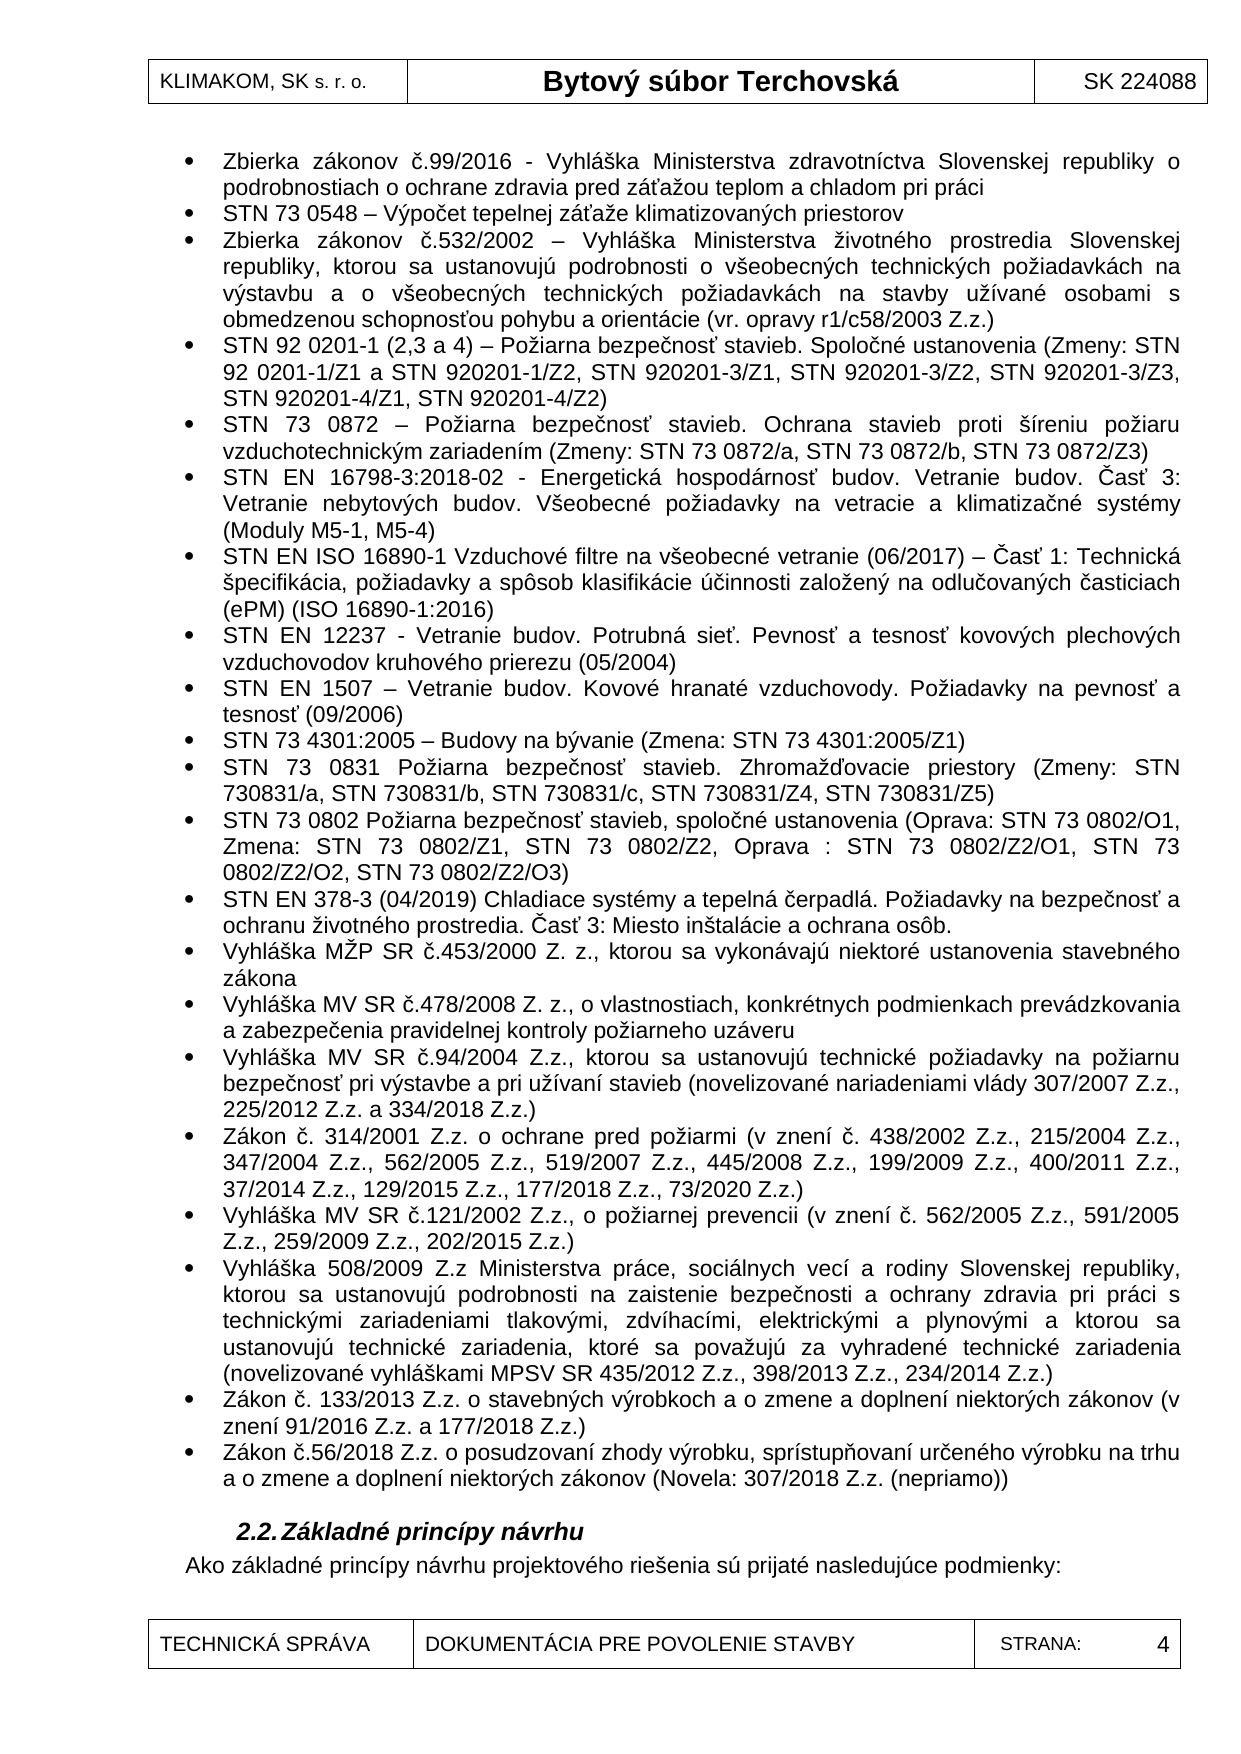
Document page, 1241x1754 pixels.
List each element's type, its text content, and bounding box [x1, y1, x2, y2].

text Zákon č. 133/2013 Z.z. o stavebných výrobkoch a o zmene a doplnení niektorých zákonov (v znení 91/2016 Z.z. a 177/2018 Z.z.) [185, 1386, 1181, 1439]
text Zákon č. 314/2001 Z.z. o ochrane pred požiarmi (v znení č. 438/2002 Z.z., 215/2004 Z.z., 347/2004 Z.z., 562/2005 Z.z., 519/2007 Z.z., 445/2008 Z.z., 199/2009 Z.z., 400/2011 Z.z., 37/2014 Z.z., 129/2015 Z.z., 177/2018 Z.z., 73/2020 Z.z.) [185, 1123, 1181, 1202]
text Vyhláška MŽP SR č.453/2000 Z. z., ktorou sa vykonávajú niektoré ustanovenia stavebného zákona [185, 938, 1181, 991]
list Ako základné princípy návrhu projektového riešenia sú prijaté nasledujúce podmienky: [185, 1552, 1181, 1578]
text Vyhláška MV SR č.94/2004 Z.z., ktorou sa ustanovujú technické požiadavky na požiarnu bezpečnosť pri výstavbe a pri užívaní stavieb (novelizované nariadeniami vlády 307/2007 Z.z., 225/2012 Z.z. a 334/2018 Z.z.) [185, 1044, 1181, 1123]
text Vyhláška MV SR č.121/2002 Z.z., o požiarnej prevencii (v znení č. 562/2005 Z.z., 591/2005 Z.z., 259/2009 Z.z., 202/2015 Z.z.) [185, 1202, 1181, 1254]
text STN EN 12237 - Vetranie budov. Potrubná sieť. Pevnosť a tesnosť kovových plechových vzduchovodov kruhového prierezu (05/2004) [185, 622, 1181, 675]
text STN 73 4301:2005 – Budovy na bývanie (Zmena: STN 73 4301:2005/Z1) [185, 727, 1181, 754]
text STN 73 0548 – Výpočet tepelnej záťaže klimatizovaných priestorov [185, 200, 1181, 227]
text STN EN 16798-3:2018-02 - Energetická hospodárnosť budov. Vetranie budov. Časť 3: Vetranie nebytových budov. Všeobecné požiadavky na vetracie a klimatizačné systémy (Moduly M5-1, M5-4) [185, 464, 1181, 543]
text Zákon č.56/2018 Z.z. o posudzovaní zhody výrobku, sprístupňovaní určeného výrobku na trhu a o zmene a doplnení niektorých zákonov (Novela: 307/2018 Z.z. (nepriamo)) [185, 1439, 1181, 1492]
text STN 73 0872 – Požiarna bezpečnosť stavieb. Ochrana stavieb proti šíreniu požiaru vzduchotechnickým zariadením (Zmeny: STN 73 0872/a, STN 73 0872/b, STN 73 0872/Z3) [185, 411, 1181, 464]
subtitle Základné princípy návrhu [236, 1517, 1181, 1546]
text Zbierka zákonov č.99/2016 - Vyhláška Ministerstva zdravotníctva Slovenskej republiky o podrobnostiach o ochrane zdravia pred záťažou teplom a chladom pri práci [185, 148, 1181, 200]
text STN 92 0201-1 (2,3 a 4) – Požiarna bezpečnosť stavieb. Spoločné ustanovenia (Zmeny: STN 92 0201-1/Z1 a STN 920201-1/Z2, STN 920201-3/Z1, STN 920201-3/Z2, STN 920201-3/Z3, STN 920201-4/Z1, STN 920201-4/Z2) [185, 332, 1181, 411]
text STN EN 1507 – Vetranie budov. Kovové hranaté vzduchovody. Požiadavky na pevnosť a tesnosť (09/2006) [185, 675, 1181, 727]
text STN EN 378-3 (04/2019) Chladiace systémy a tepelná čerpadlá. Požiadavky na bezpečnosť a ochranu životného prostredia. Časť 3: Miesto inštalácie a ochrana osôb. [185, 886, 1181, 938]
text Vyhláška 508/2009 Z.z Ministerstva práce, sociálnych vecí a rodiny Slovenskej republiky, ktorou sa ustanovujú podrobnosti na zaistenie bezpečnosti a ochrany zdravia pri práci s technickými zariadeniami tlakovými, zdvíhacími, elektrickými a plynovými a ktorou sa ustanovujú technické zariadenia, ktoré sa považujú za vyhradené technické zariadenia (novelizované vyhláškami MPSV SR 435/2012 Z.z., 398/2013 Z.z., 234/2014 Z.z.) [185, 1254, 1181, 1386]
text STN 73 0831 Požiarna bezpečnosť stavieb. Zhromažďovacie priestory (Zmeny: STN 730831/a, STN 730831/b, STN 730831/c, STN 730831/Z4, STN 730831/Z5) [185, 754, 1181, 807]
text STN 73 0802 Požiarna bezpečnosť stavieb, spoločné ustanovenia (Oprava: STN 73 0802/O1, Zmena: STN 73 0802/Z1, STN 73 0802/Z2, Oprava : STN 73 0802/Z2/O1, STN 73 0802/Z2/O2, STN 73 0802/Z2/O3) [185, 807, 1181, 886]
text STN EN ISO 16890-1 Vzduchové filtre na všeobecné vetranie (06/2017) – Časť 1: Technická špecifikácia, požiadavky a spôsob klasifikácie účinnosti založený na odlučovaných časticiach (ePM) (ISO 16890-1:2016) [185, 543, 1181, 622]
text Vyhláška MV SR č.478/2008 Z. z., o vlastnostiach, konkrétnych podmienkach prevádzkovania a zabezpečenia pravidelnej kontroly požiarneho uzáveru [185, 991, 1181, 1044]
text Zbierka zákonov č.532/2002 – Vyhláška Ministerstva životného prostredia Slovenskej republiky, ktorou sa ustanovujú podrobnosti o všeobecných technických požiadavkách na výstavbu a o všeobecných technických požiadavkách na stavby užívané osobami s obmedzenou schopnosťou pohybu a orientácie (vr. opravy r1/c58/2003 Z.z.) [185, 227, 1181, 332]
